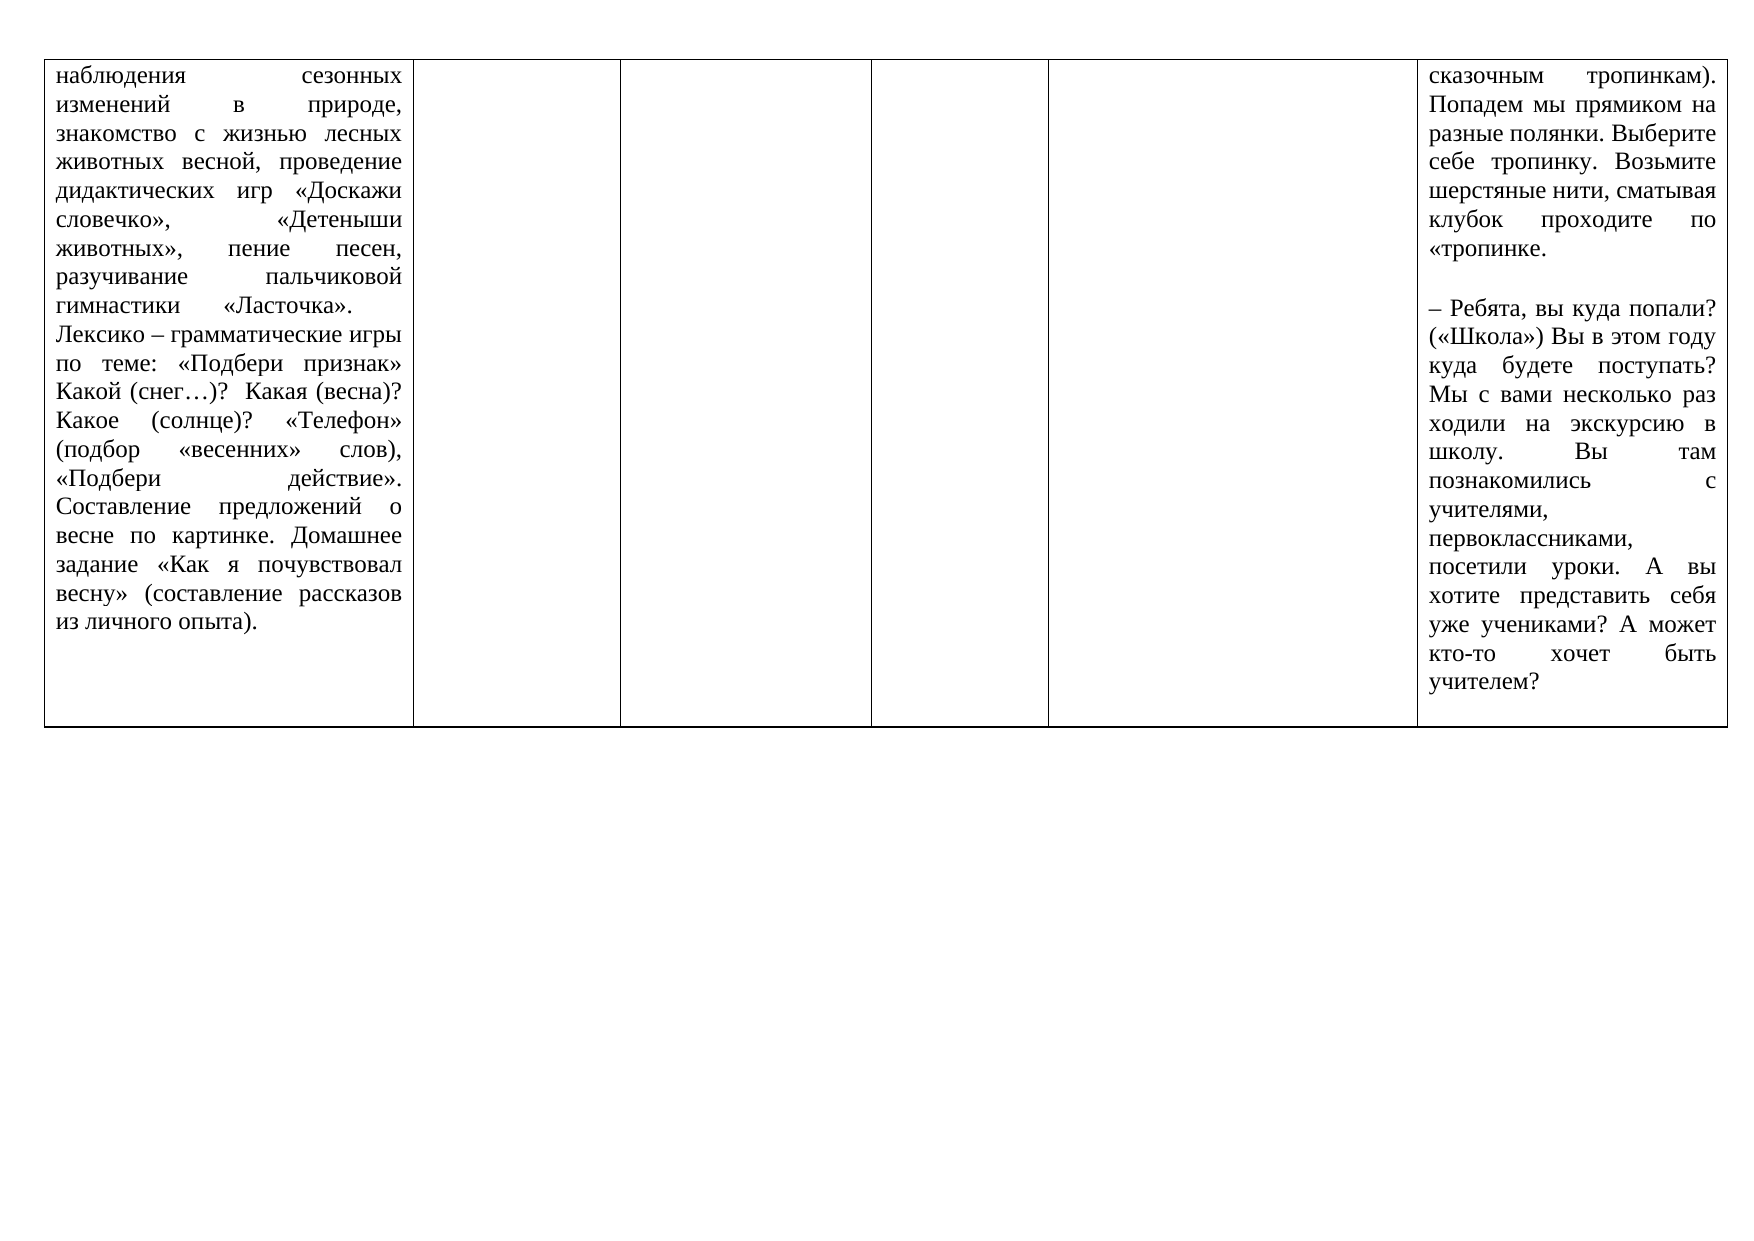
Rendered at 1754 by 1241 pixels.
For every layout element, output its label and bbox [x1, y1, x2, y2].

table_cell [621, 60, 871, 726]
table_cell [1418, 60, 1727, 726]
table_cell [872, 60, 1048, 726]
table_cell [414, 60, 620, 726]
table_cell [1049, 60, 1417, 726]
table_cell [45, 60, 413, 726]
